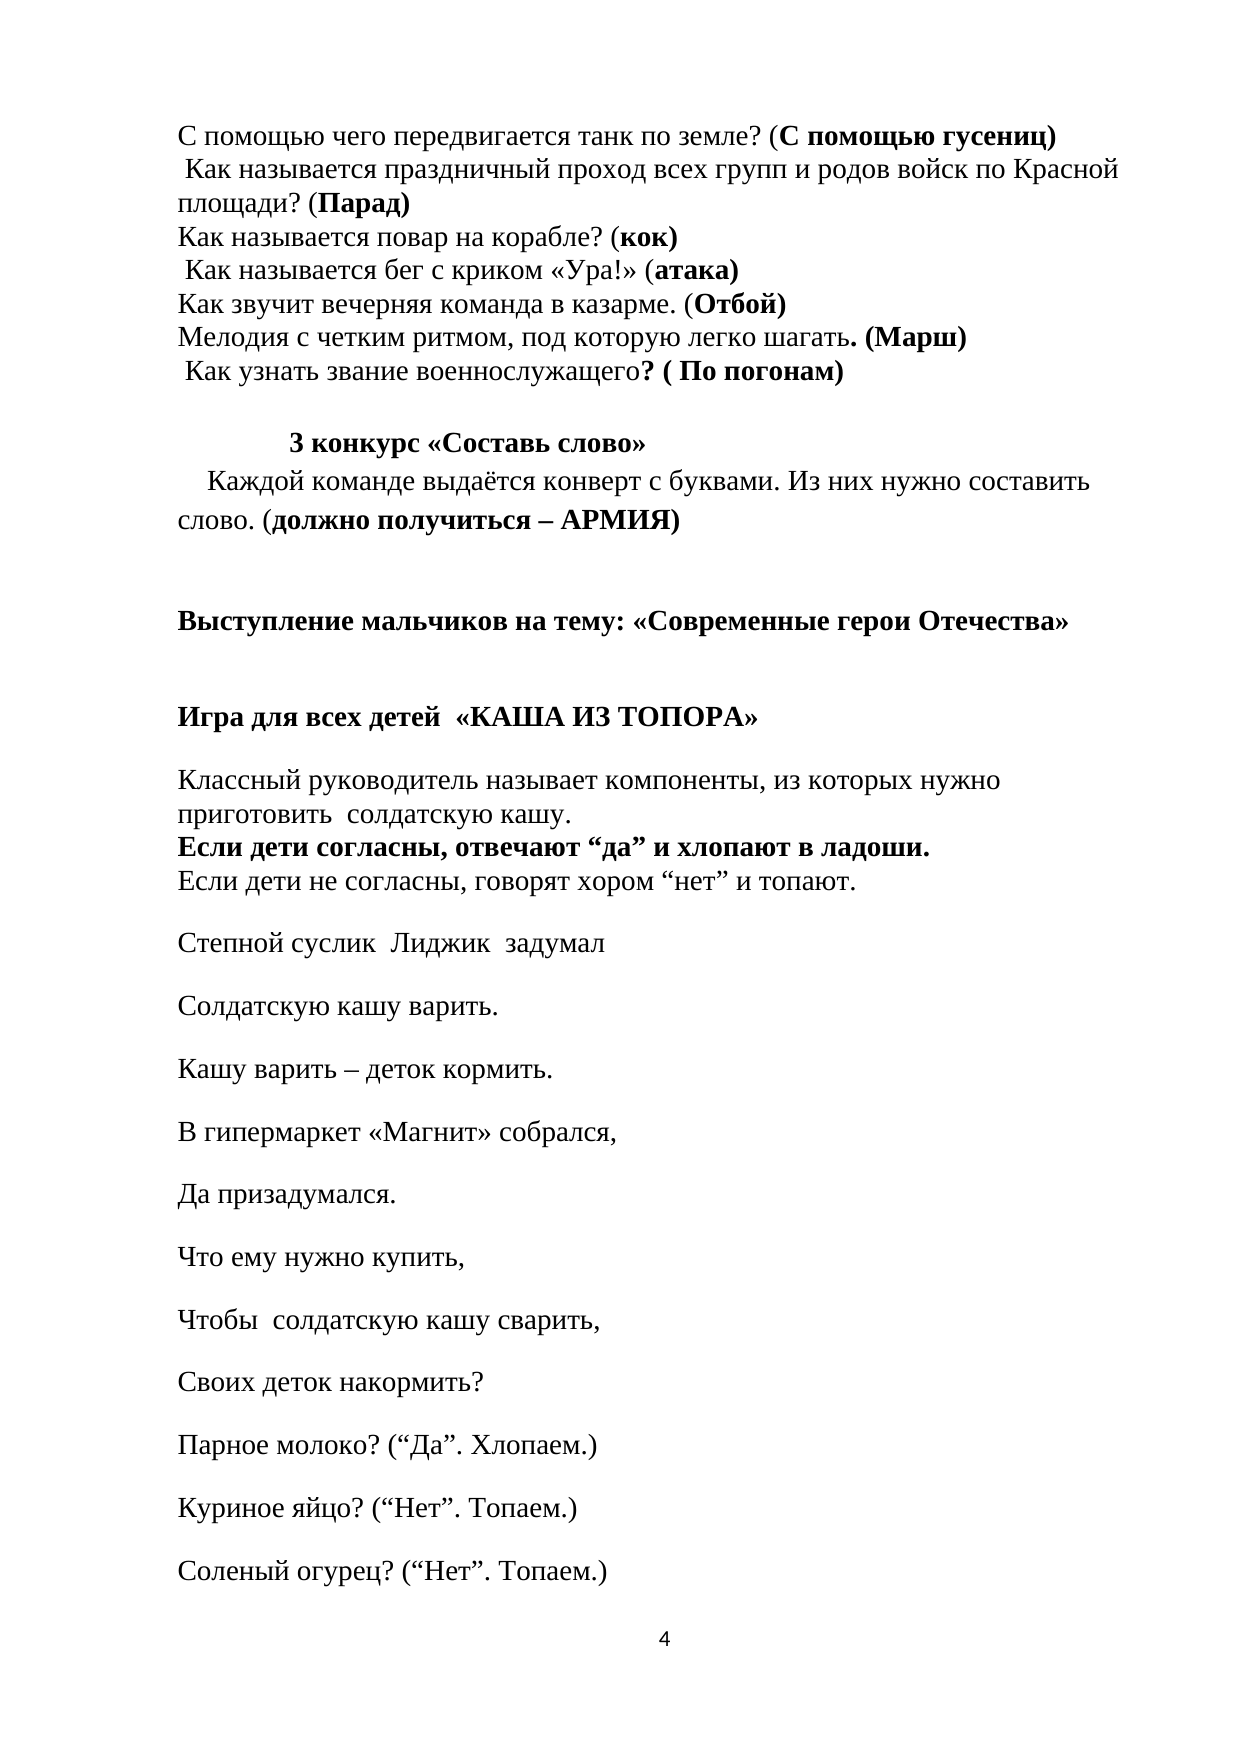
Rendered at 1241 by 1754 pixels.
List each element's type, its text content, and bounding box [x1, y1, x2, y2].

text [177, 118, 1152, 386]
text Выступление мальчиков на тему: «Современные герои Отечества» [177, 570, 1152, 637]
text Да призадумался. [177, 1176, 1152, 1210]
text Чтобы солдатскую кашу сварить, [177, 1302, 1152, 1335]
text Солдатскую кашу варить. [177, 988, 1152, 1022]
text В гипермаркет «Магнит» собрался, [177, 1114, 1152, 1147]
text Соленый огурец? (“Нет”. Топаем.) [177, 1553, 1152, 1586]
text Кашу варить – деток кормить. [177, 1051, 1152, 1084]
text Своих деток накормить? [177, 1364, 1152, 1398]
list Каждой команде выдаётся конверт с буквами. Из них нужно составить слово. (должно получиться – АРМИЯ) [177, 463, 1152, 536]
list 3 конкурс «Составь слово» [282, 425, 1152, 458]
text Что ему нужно купить, [177, 1239, 1152, 1273]
text Классный руководитель называет компоненты, из которых нужно приготовить солдатскую кашу. Если дети согласны, отвечают “да” и хлопают в ладоши. Если дети не согласны, говорят хором “нет” и топают. [177, 762, 1152, 896]
text Куриное яйцо? (“Нет”. Топаем.) [177, 1490, 1152, 1523]
text Игра для всех детей «КАША ИЗ ТОПОРА» [177, 666, 1152, 733]
text Парное молоко? (“Да”. Хлопаем.) [177, 1427, 1152, 1461]
text Степной суслик Лиджик задумал [177, 926, 1152, 959]
